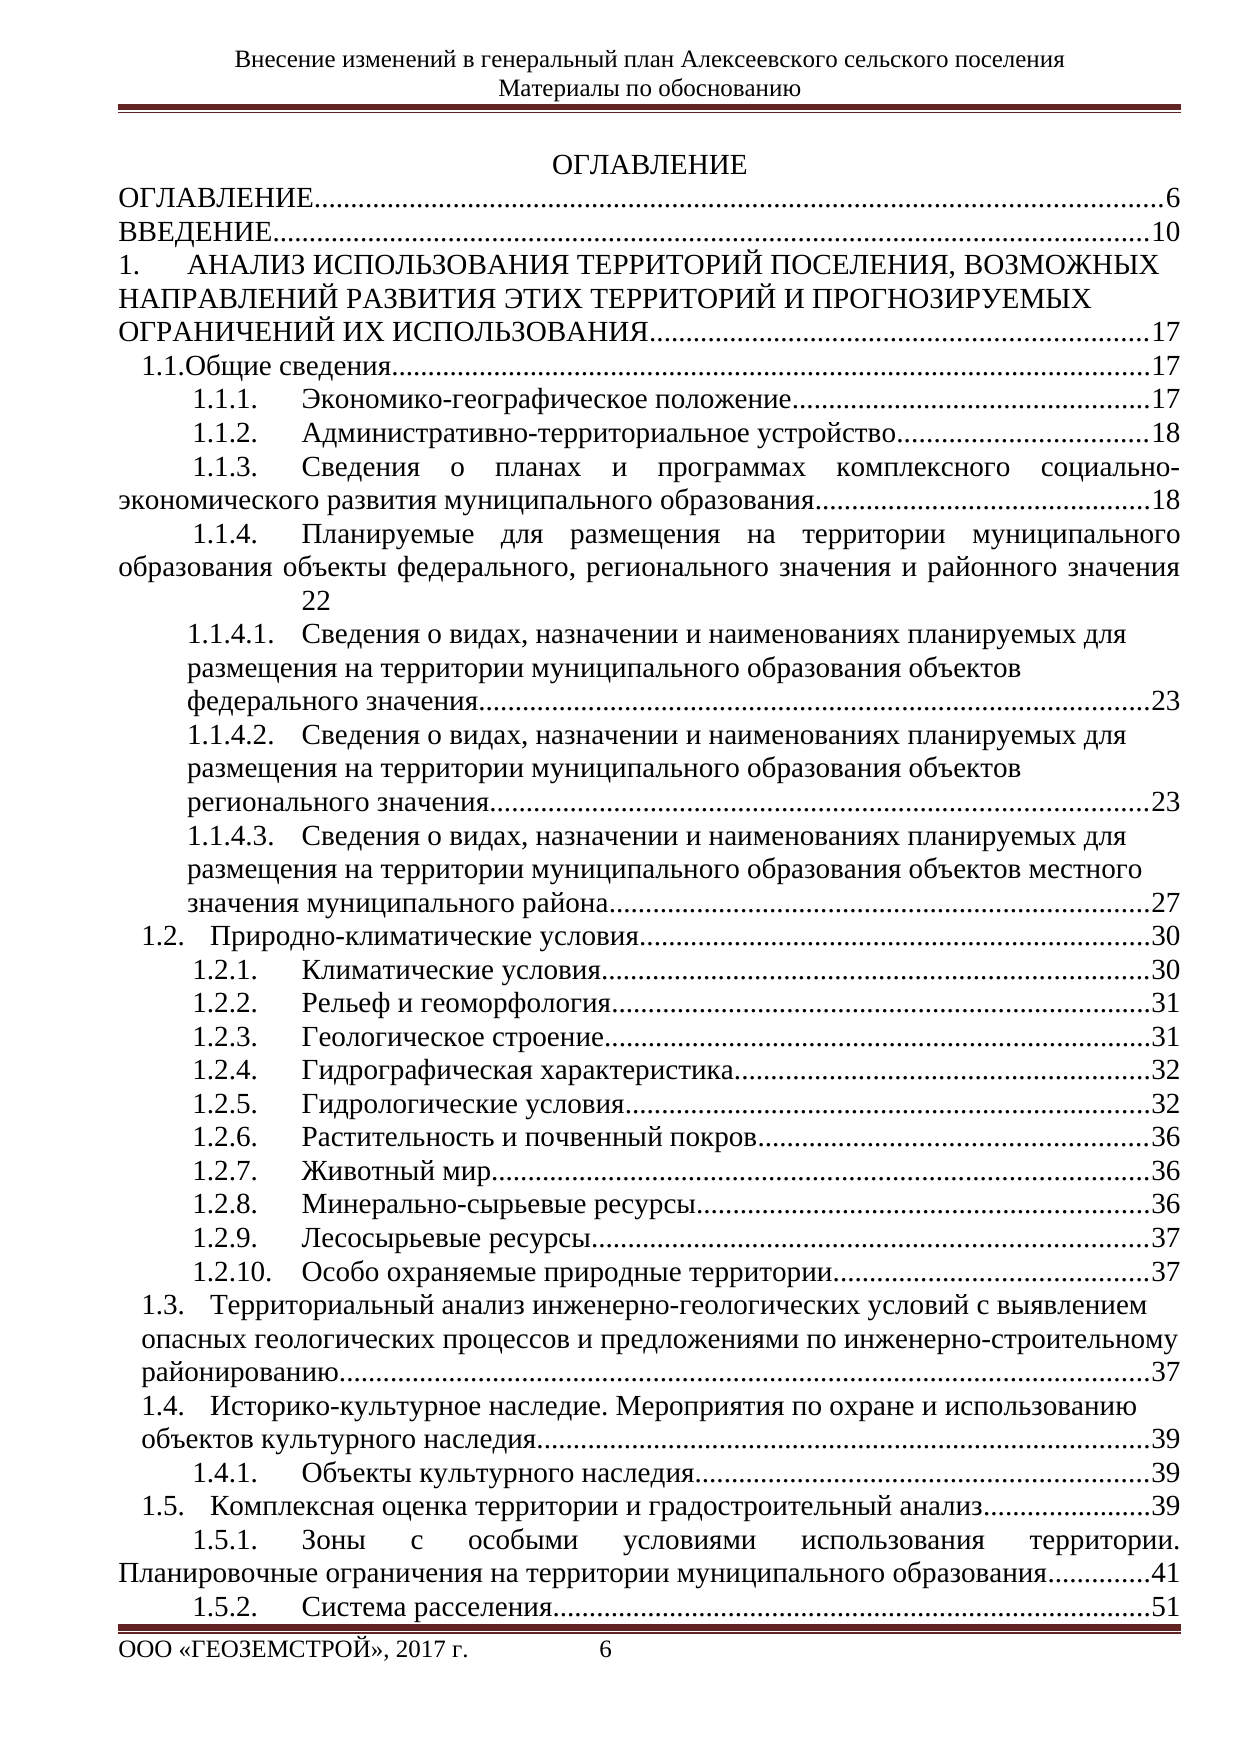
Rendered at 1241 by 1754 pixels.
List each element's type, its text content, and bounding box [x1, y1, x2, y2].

subtitle ОГЛАВЛЕНИЕ [118, 147, 1181, 180]
